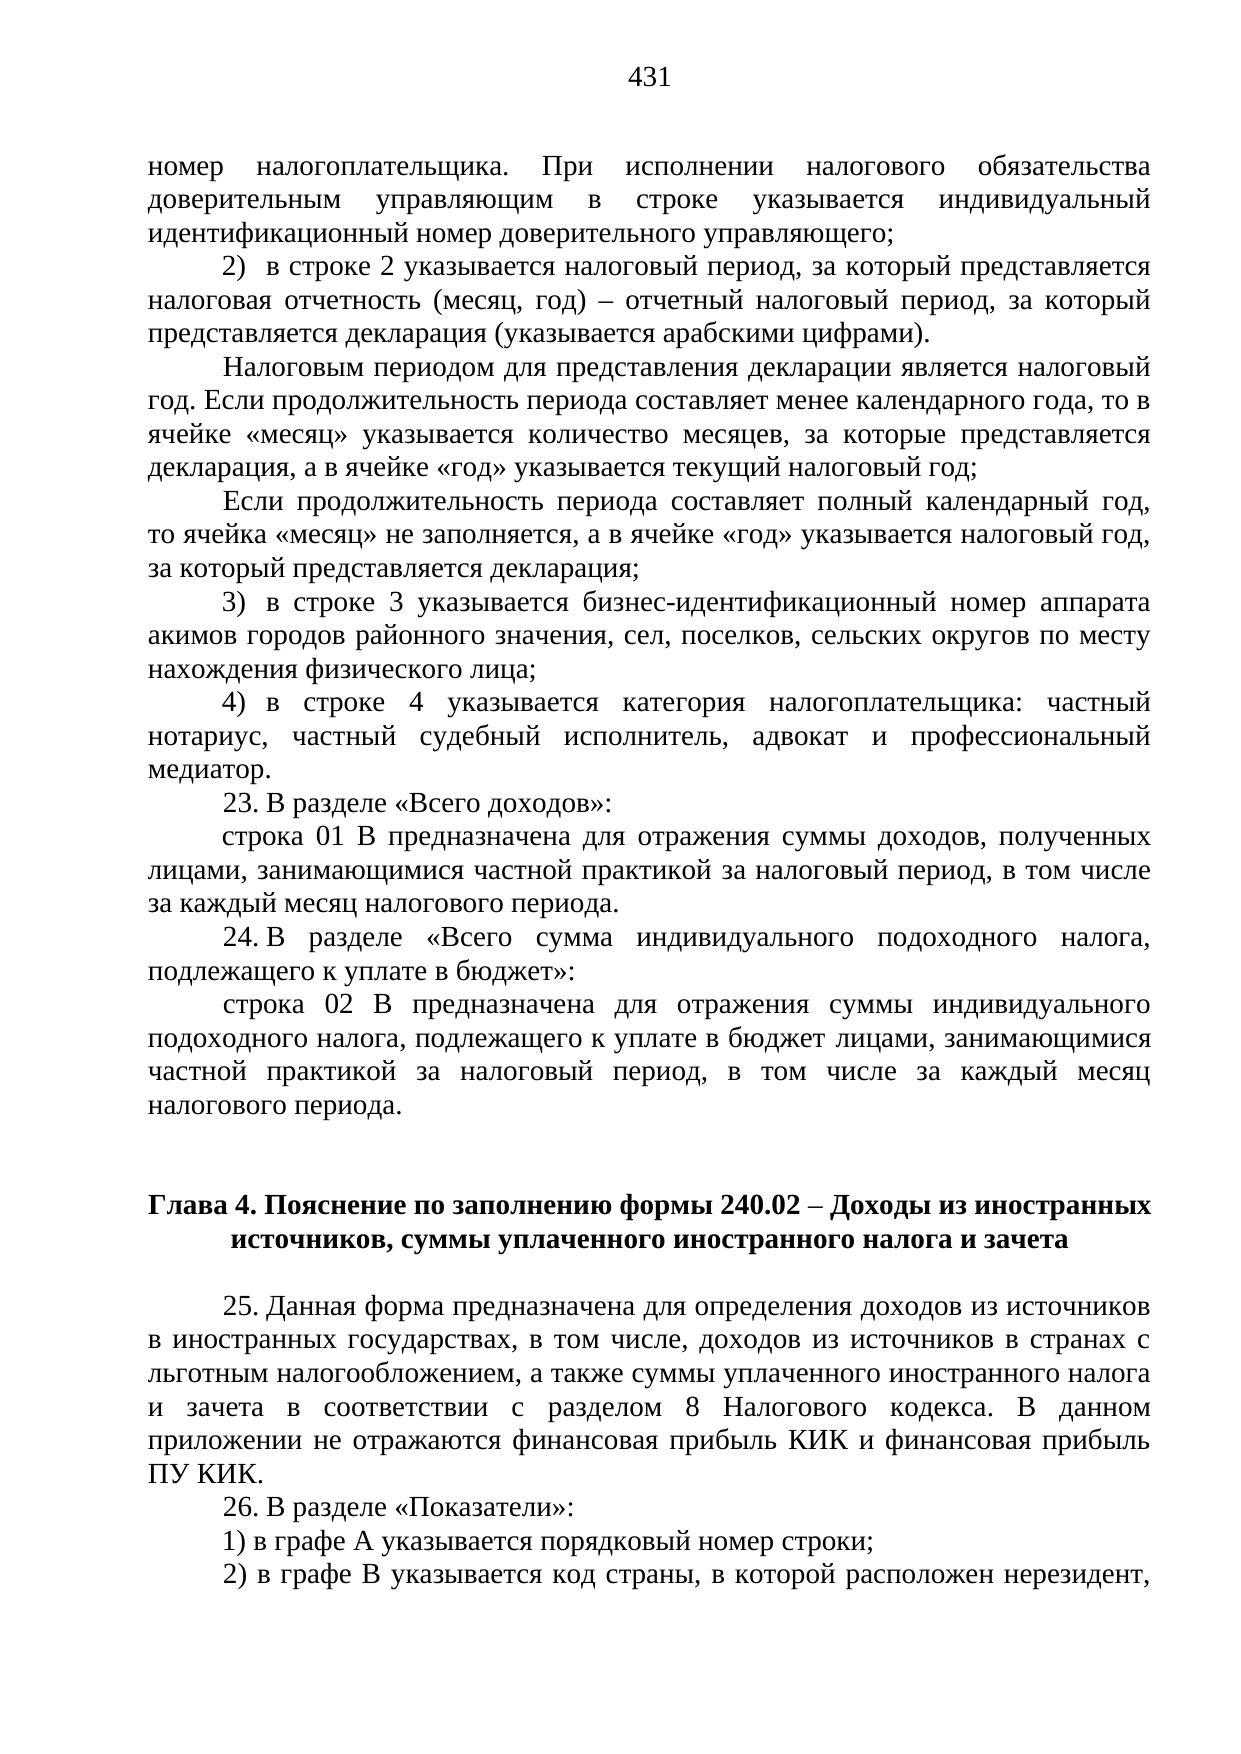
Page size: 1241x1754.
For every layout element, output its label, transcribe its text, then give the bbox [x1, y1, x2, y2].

list 1) в графе А указывается порядковый номер строки; [148, 1523, 1152, 1556]
text строка 02 В предназначена для отражения суммы индивидуального подоходного налога, подлежащего к уплате в бюджет лицами, занимающимися частной практикой за налоговый период, в том числе за каждый месяц налогового периода. [148, 986, 1152, 1120]
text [148, 1556, 1152, 1590]
text Налоговым периодом для представления декларации является налоговый год. Если продолжительность периода составляет менее календарного года, то в ячейке «месяц» указывается количество месяцев, за которые представляется декларация, а в ячейке «год» указывается текущий налоговый год; [148, 349, 1152, 483]
text строка 01 В предназначена для отражения суммы доходов, полученных лицами, занимающимися частной практикой за налоговый период, в том числе за каждый месяц налогового периода. [148, 818, 1152, 919]
list в строке 2 указывается налоговый период, за который представляется налоговая отчетность (месяц, год) – отчетный налоговый период, за который представляется декларация (указывается арабскими цифрами). [148, 248, 1152, 349]
text Если продолжительность периода составляет полный календарный год, то ячейка «месяц» не заполняется, а в ячейке «год» указывается налоговый год, за который представляется декларация; [148, 483, 1152, 584]
list В разделе «Показатели»: [148, 1489, 1152, 1523]
list В разделе «Всего доходов»: [148, 785, 1152, 818]
text Глава 4. Пояснение по заполнению формы 240.02 – Доходы из иностранных источников, суммы уплаченного иностранного налога и зачета [148, 1187, 1152, 1254]
list В разделе «Всего сумма индивидуального подоходного налога, подлежащего к уплате в бюджет»: [148, 919, 1152, 986]
list Данная форма предназначена для определения доходов из источников в иностранных государствах, в том числе, доходов из источников в странах с льготным налогообложением, а также суммы уплаченного иностранного налога и зачета в соответствии с разделом 8 Налогового кодекса. В данном приложении не отражаются финансовая прибыль КИК и финансовая прибыль ПУ КИК. [148, 1288, 1152, 1489]
list в строке 3 указывается бизнес-идентификационный номер аппарата акимов городов районного значения, сел, поселков, сельских округов по месту нахождения физического лица; [148, 584, 1152, 684]
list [148, 148, 1152, 248]
list в строке 4 указывается категория налогоплательщика: частный нотариус, частный судебный исполнитель, адвокат и профессиональный медиатор. [148, 684, 1152, 785]
